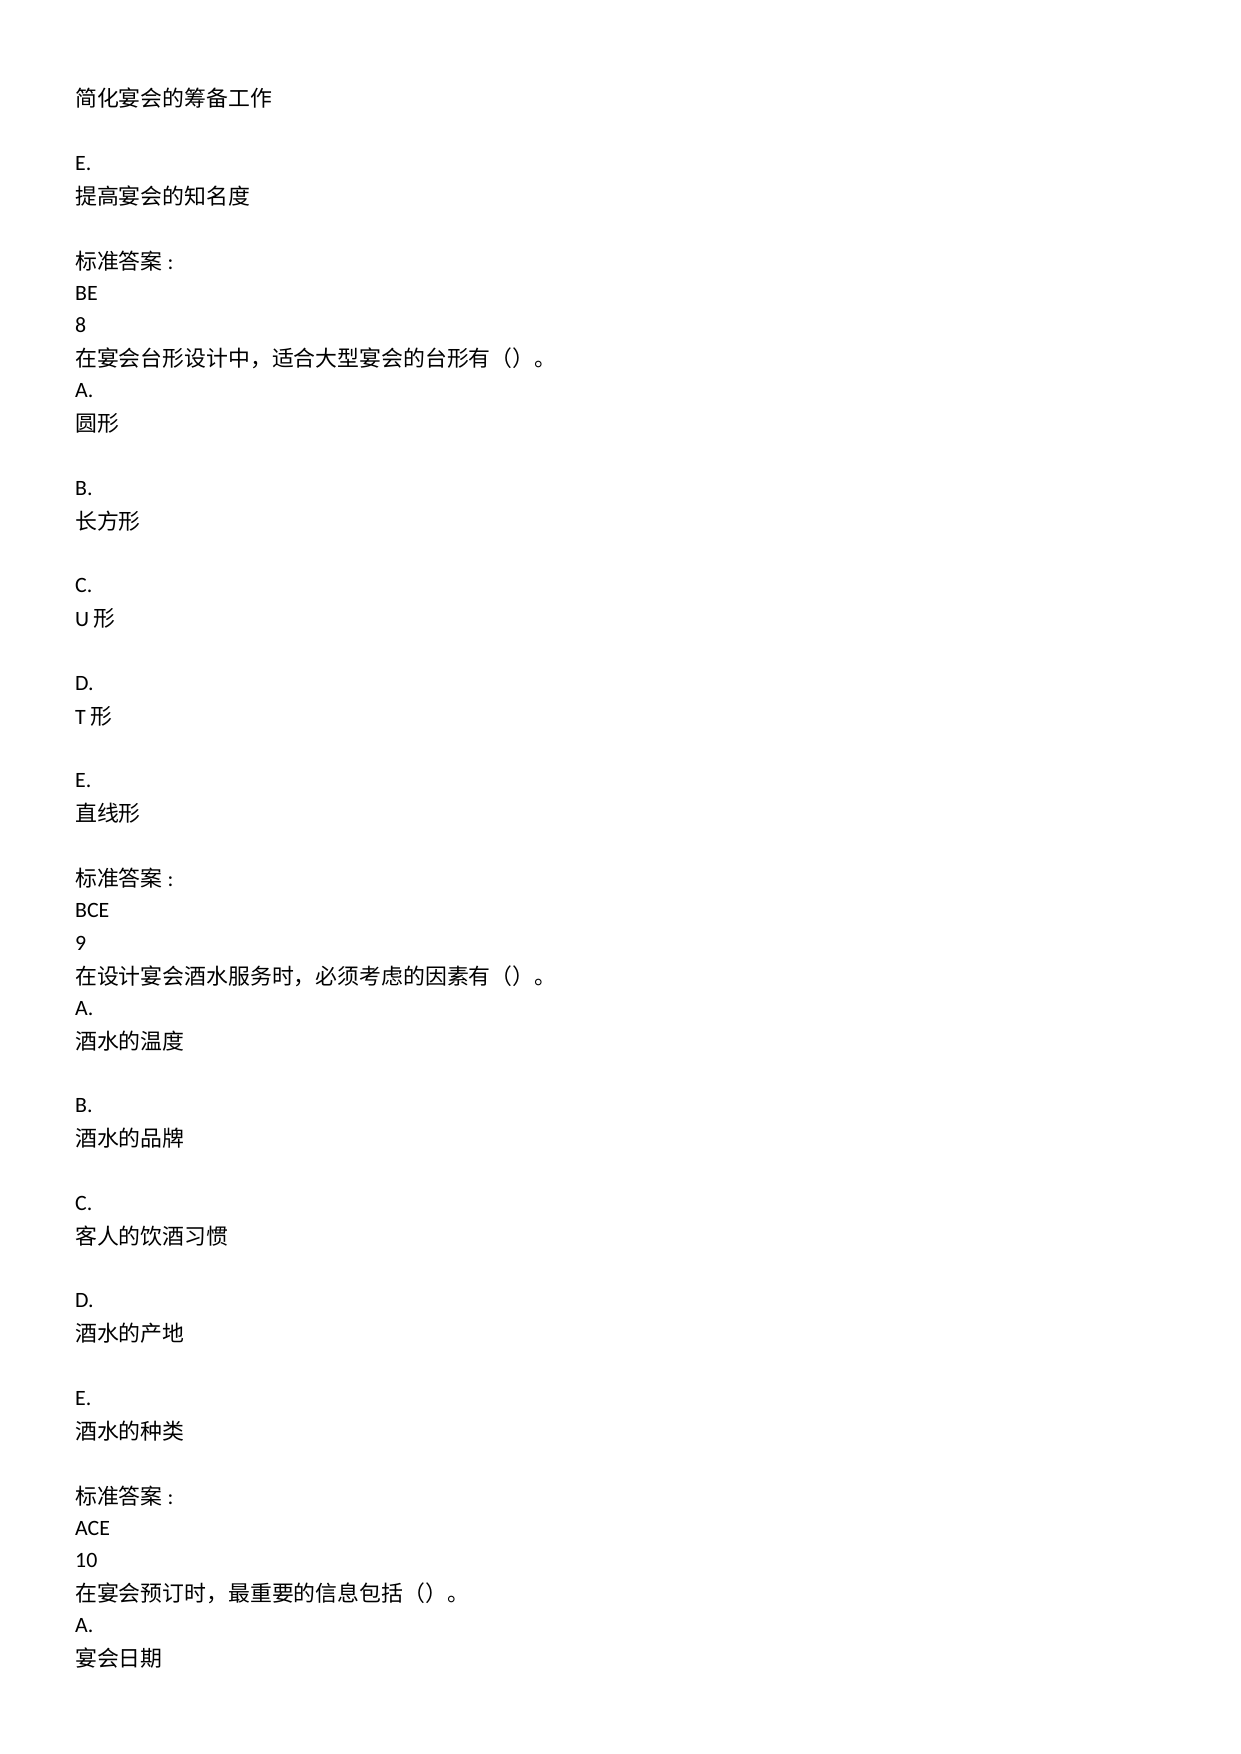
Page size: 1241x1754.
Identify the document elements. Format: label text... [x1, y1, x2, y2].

text 酒水的温度 [75, 1023, 1165, 1056]
text 在设计宴会酒水服务时，必须考虑的因素有（）。 [75, 958, 1165, 991]
text T形 [75, 698, 1165, 731]
text 标准答案 : [75, 243, 1165, 276]
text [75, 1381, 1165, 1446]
text 直线形 [75, 796, 1165, 828]
text A. [75, 373, 1165, 406]
text A. [75, 991, 1165, 1023]
text 长方形 [75, 503, 1165, 536]
text 标准答案 : [75, 861, 1165, 893]
text 酒水的品牌 [75, 1121, 1165, 1153]
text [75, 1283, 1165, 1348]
text 圆形 [75, 406, 1165, 438]
text E. [75, 763, 1165, 796]
text 在宴会台形设计中，适合大型宴会的台形有（）。 [75, 341, 1165, 373]
text D. [75, 666, 1165, 698]
text 简化宴会的筹备工作 [75, 81, 1165, 113]
text 9 [75, 926, 1165, 958]
text B. [75, 1088, 1165, 1121]
text B. [75, 471, 1165, 503]
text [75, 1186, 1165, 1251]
text C. [75, 568, 1165, 601]
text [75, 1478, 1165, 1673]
text E. [75, 146, 1165, 178]
text 提高宴会的知名度 [75, 178, 1165, 211]
text 8 [75, 308, 1165, 341]
text BCE [75, 893, 1165, 926]
text U形 [75, 601, 1165, 633]
text BE [75, 276, 1165, 308]
